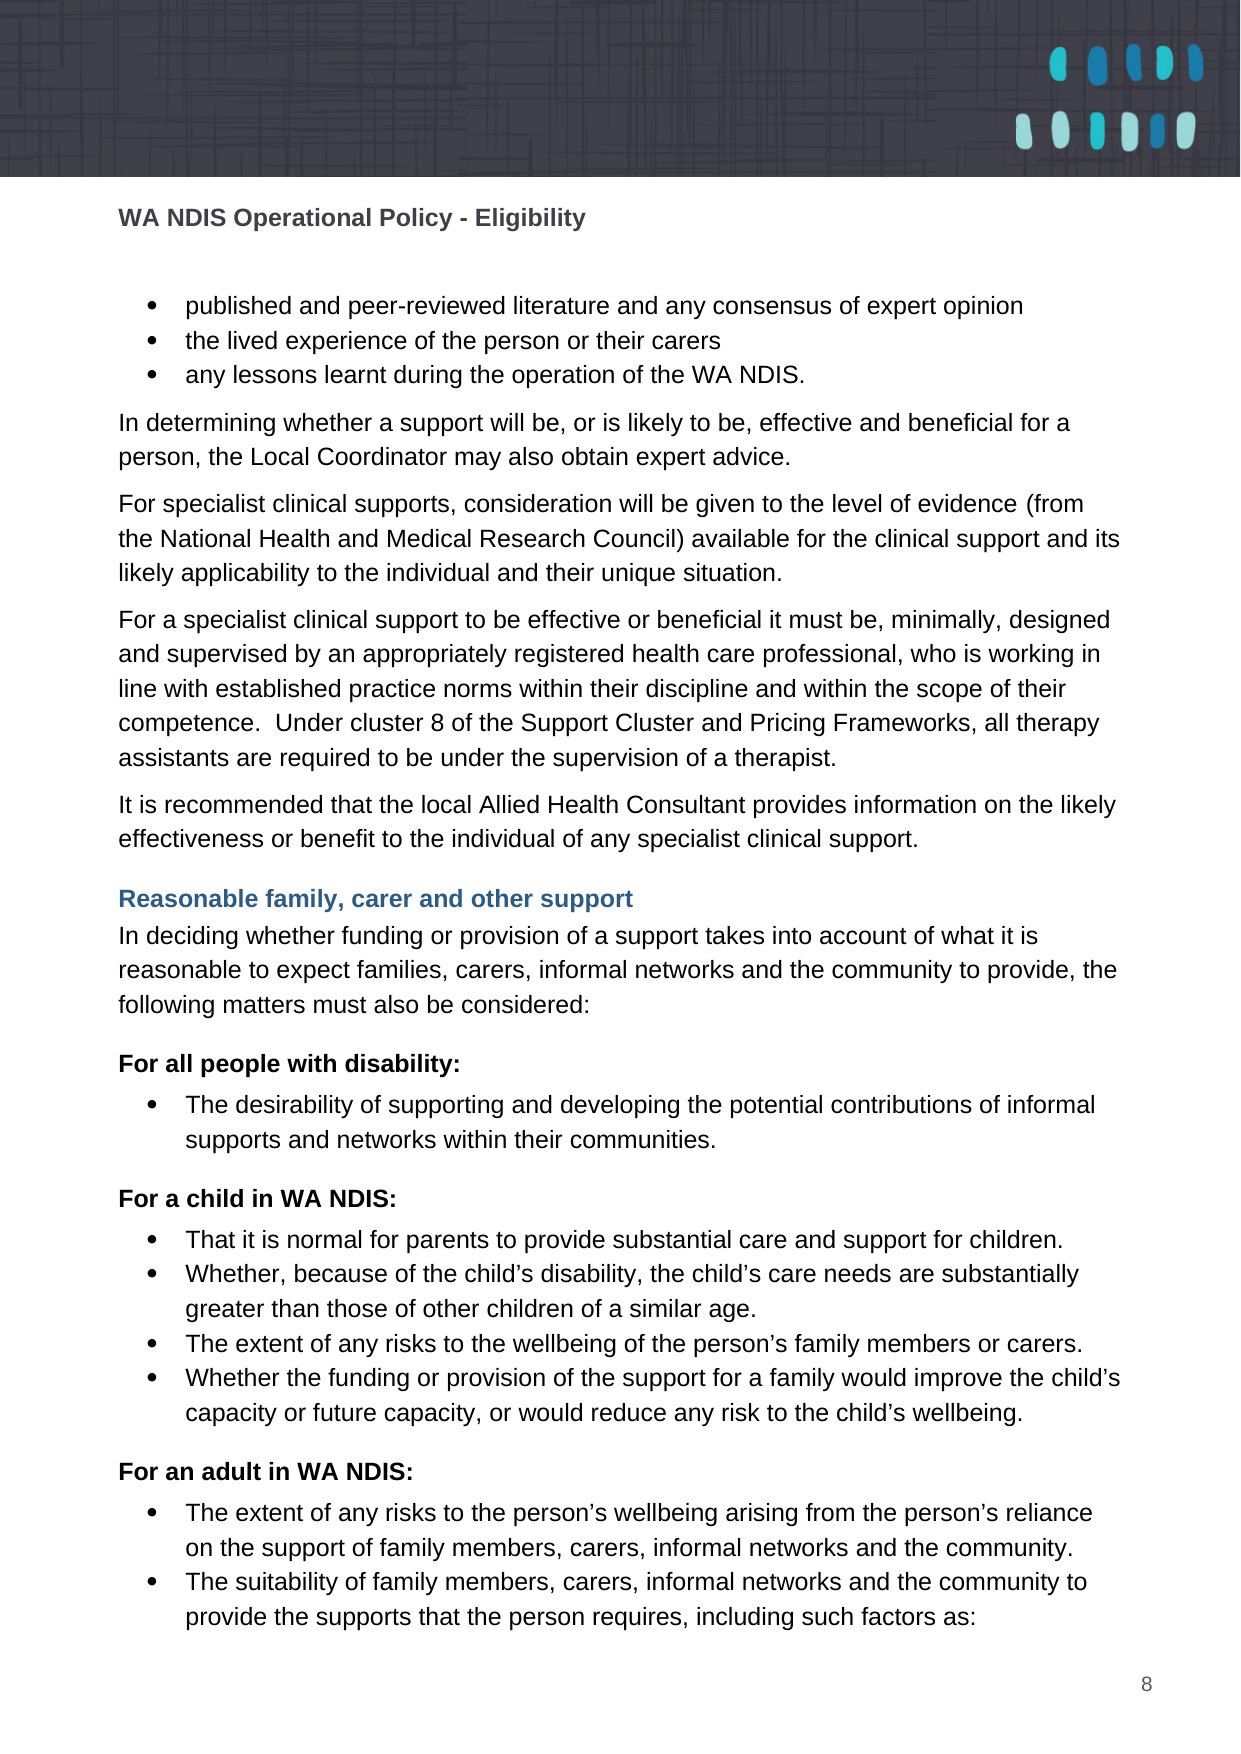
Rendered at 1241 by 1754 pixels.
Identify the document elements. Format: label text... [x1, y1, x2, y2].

subtitle For a child in WA NDIS: [118, 1184, 1122, 1213]
text The suitability of family members, carers, informal networks and the community to provide the supports that the person requires, including such factors as: [148, 1567, 1122, 1630]
text It is recommended that the local Allied Health Consultant provides information on the likely effectiveness or benefit to the individual of any specialist clinical support. [118, 790, 1122, 853]
text The desirability of supporting and developing the potential contributions of informal supports and networks within their communities. [148, 1090, 1122, 1153]
picture [0, 0, 1241, 177]
text Whether, because of the child’s disability, the child’s care needs are substantially greater than those of other children of a similar age. [148, 1259, 1122, 1323]
subtitle Reasonable family, carer and other support [118, 884, 1122, 913]
text In deciding whether funding or provision of a support takes into account of what it is reasonable to expect families, carers, informal networks and the community to provide, the following matters must also be considered: [118, 921, 1122, 1019]
subtitle For an adult in WA NDIS: [118, 1457, 1122, 1486]
subtitle For all people with disability: [118, 1049, 1122, 1078]
text The extent of any risks to the person’s wellbeing arising from the person’s reliance on the support of family members, carers, informal networks and the community. [148, 1498, 1122, 1561]
text Whether the funding or provision of the support for a family would improve the child’s capacity or future capacity, or would reduce any risk to the child’s wellbeing. [148, 1363, 1122, 1426]
text the lived experience of the person or their carers [148, 326, 1122, 355]
text In determining whether a support will be, or is likely to be, effective and beneficial for a person, the Local Coordinator may also obtain expert advice. [118, 408, 1122, 471]
text For a specialist clinical support to be effective or beneficial it must be, minimally, designed and supervised by an appropriately registered health care professional, who is working in line with established practice norms within their discipline and within the scope of their competence. Under cluster 8 of the Support Cluster and Pricing Frameworks, all therapy assistants are required to be under the supervision of a therapist. [118, 605, 1122, 772]
text any lessons learnt during the operation of the WA NDIS. [148, 361, 1122, 389]
text That it is normal for parents to provide substantial care and support for children. [148, 1225, 1122, 1254]
text published and peer-reviewed literature and any consensus of expert opinion [148, 291, 1122, 320]
text The extent of any risks to the wellbeing of the person’s family members or carers. [148, 1328, 1122, 1357]
text For specialist clinical supports, consideration will be given to the level of evidence (from the National Health and Medical Research Council) available for the clinical support and its likely applicability to the individual and their unique situation. [118, 489, 1122, 587]
